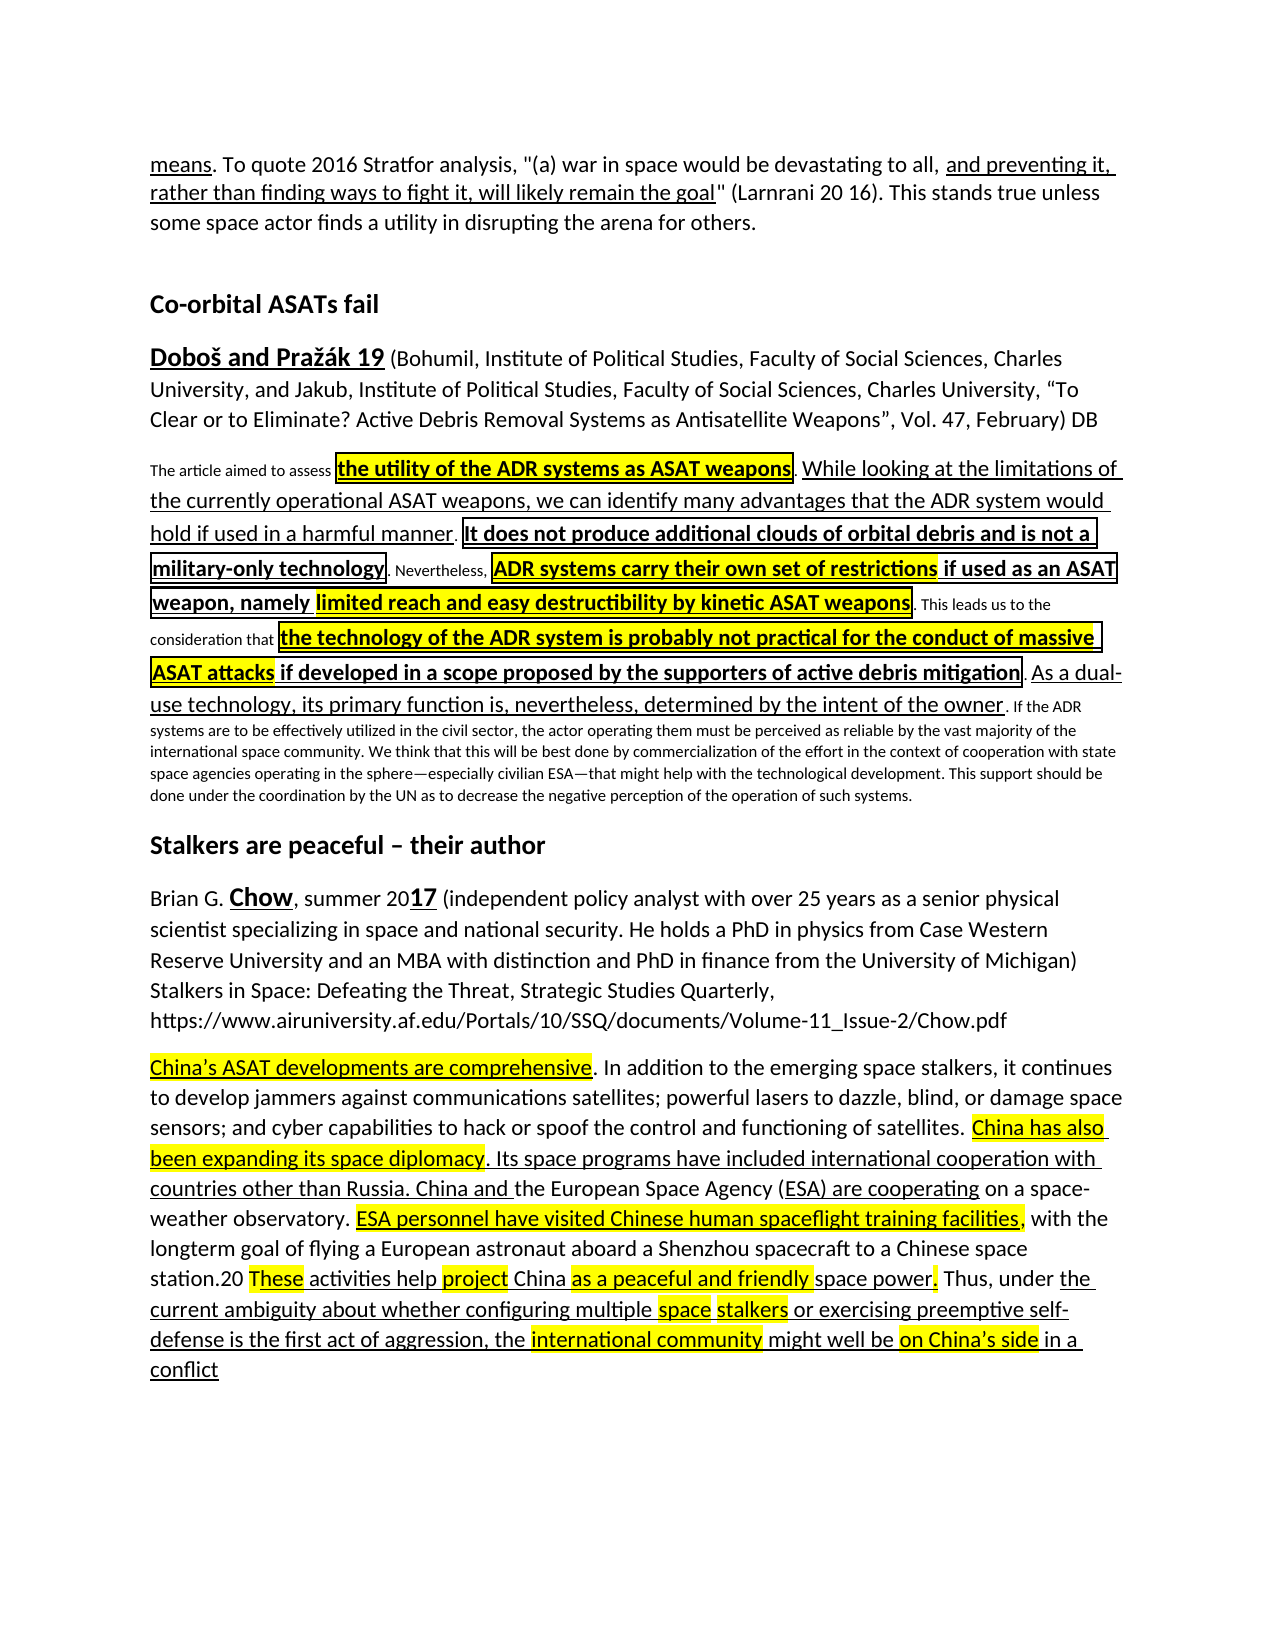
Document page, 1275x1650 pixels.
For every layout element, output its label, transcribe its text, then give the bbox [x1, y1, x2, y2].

text Co-orbital ASATs fail [150, 288, 1125, 321]
text China’s ASAT developments are comprehensive. In addition to the emerging space stalkers, it continues to develop jammers against communications satellites; powerful lasers to dazzle, blind, or damage space sensors; and cyber capabilities to hack or spoof the control and functioning of satellites. China has also been expanding its space diplomacy. Its space programs have included international cooperation with countries other than Russia. China and the European Space Agency (ESA) are cooperating on a space-weather observatory. ESA personnel have visited Chinese human spaceflight training facilities, with the longterm goal of flying a European astronaut aboard a Shenzhou spacecraft to a Chinese space station.20 These activities help project China as a peaceful and friendly space power. Thus, under the current ambiguity about whether configuring multiple space stalkers or exercising preemptive self-defense is the first act of aggression, the international community might well be on China’s side in a conflict [150, 1053, 1125, 1383]
text Stalkers are peaceful – their author [150, 828, 1125, 861]
text Doboš and Pražák 19 (Bohumil, Institute of Political Studies, Faculty of Social Sciences, Charles University, and Jakub, Institute of Political Studies, Faculty of Social Sciences, Charles University, “To Clear or to Eliminate? Active Debris Removal Systems as Antisatellite Weapons”, Vol. 47, February) DB [150, 340, 1125, 433]
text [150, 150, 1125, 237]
text The article aimed to assess the utility of the ADR systems as ASAT weapons. While looking at the limitations of the currently operational ASAT weapons, we can identify many advantages that the ADR system would hold if used in a harmful manner. It does not produce additional clouds of orbital debris and is not a military-only technology. Nevertheless, ADR systems carry their own set of restrictions if used as an ASAT weapon, namely limited reach and easy destructibility by kinetic ASAT weapons. This leads us to the consideration that the technology of the ADR system is probably not practical for the conduct of massive ASAT attacks if developed in a scope proposed by the supporters of active debris mitigation. As a dual-use technology, its primary function is, nevertheless, determined by the intent of the owner. If the ADR systems are to be effectively utilized in the civil sector, the actor operating them must be perceived as reliable by the vast majority of the international space community. We think that this will be best done by commercialization of the effort in the context of cooperation with state space agencies operating in the sphere—especially civilian ESA—that might help with the technological development. This support should be done under the coordination by the UN as to decrease the negative perception of the operation of such systems. [150, 452, 1125, 806]
text Brian G. Chow, summer 2017 (independent policy analyst with over 25 years as a senior physical scientist specializing in space and national security. He holds a PhD in physics from Case Western Reserve University and an MBA with distinction and PhD in finance from the University of Michigan) Stalkers in Space: Defeating the Threat, Strategic Studies Quarterly, https://www.airuniversity.af.edu/Portals/10/SSQ/documents/Volume-11_Issue-2/Chow.pdf [150, 880, 1125, 1034]
